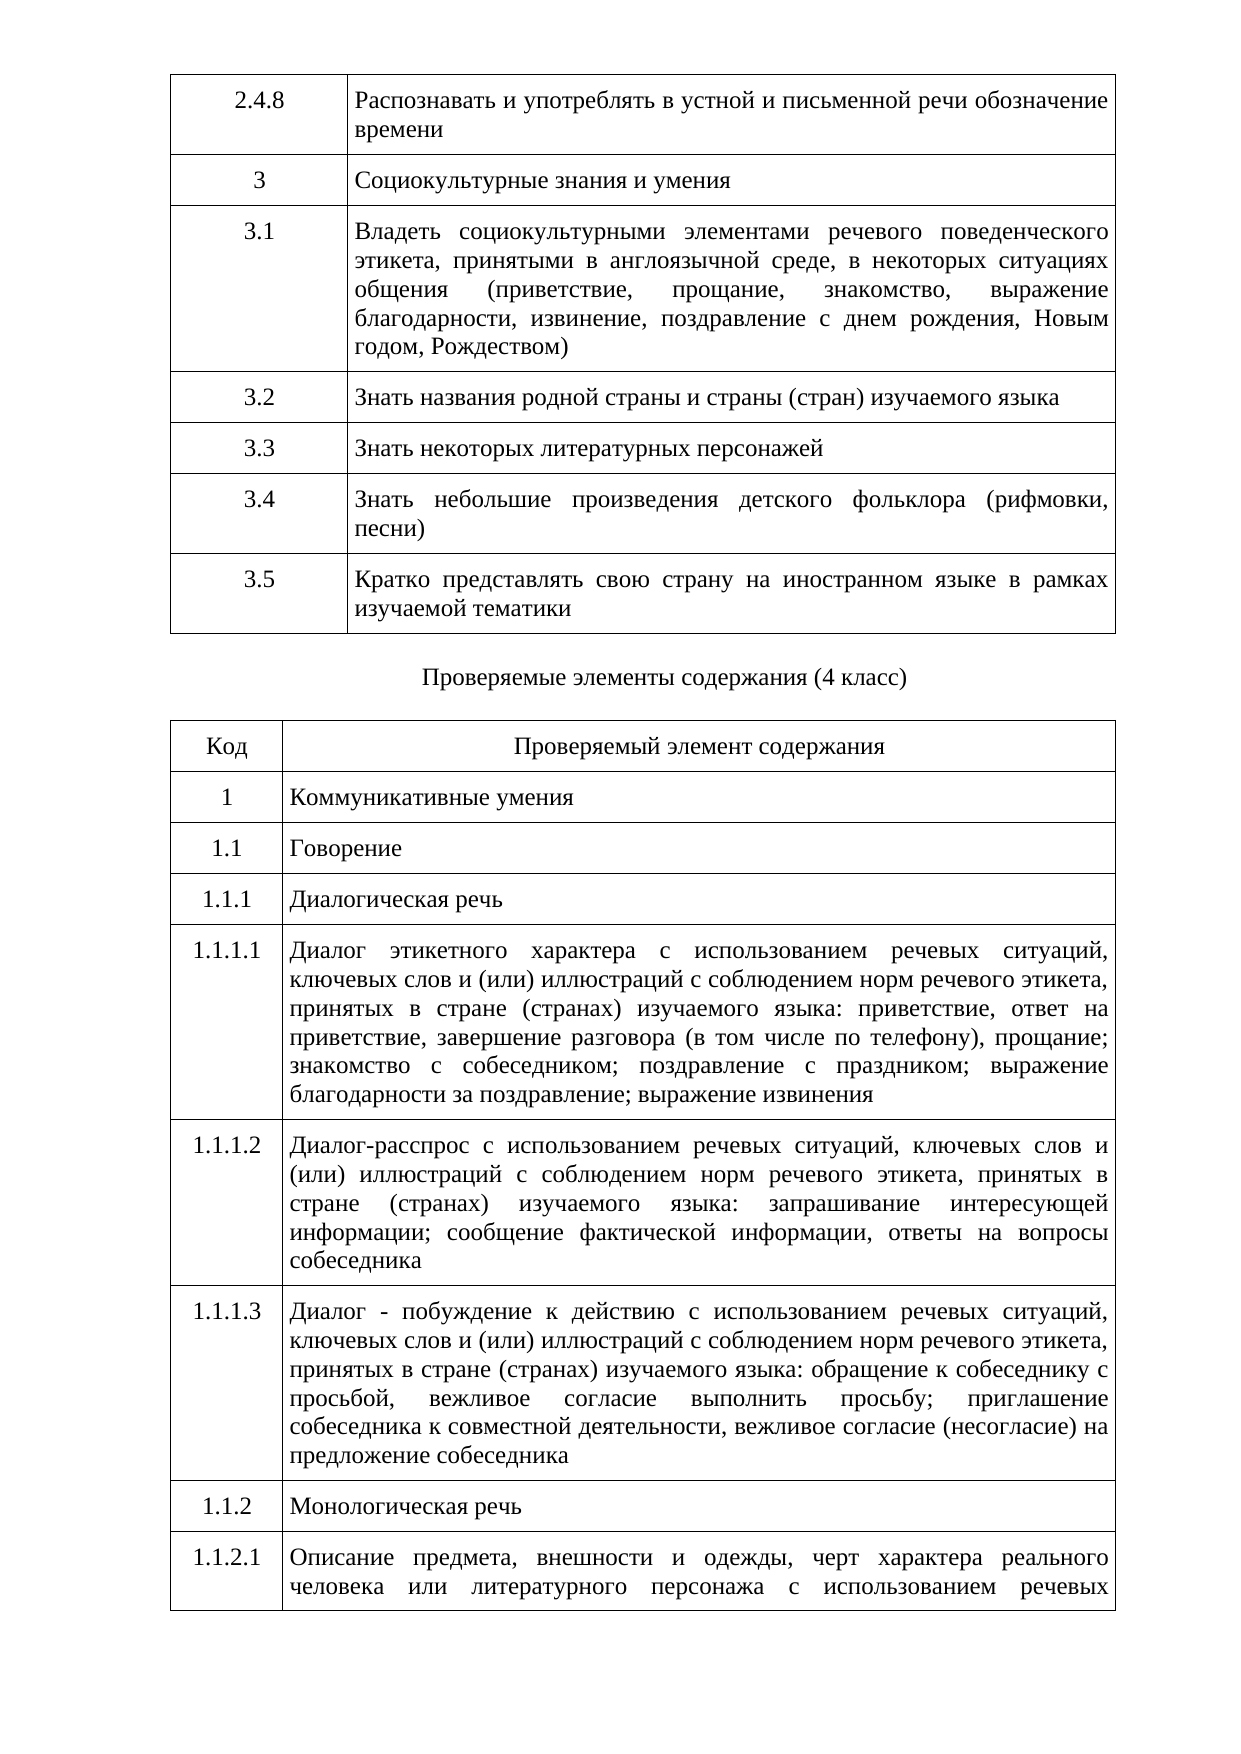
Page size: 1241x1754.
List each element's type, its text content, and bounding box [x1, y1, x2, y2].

table_cell 1.1.2.1 [171, 1532, 282, 1610]
table_cell 3 [171, 155, 347, 205]
table_cell Распознавать и употреблять в устной и письменной речи обозначение времени [348, 75, 1115, 154]
table_cell 2.4.8 [171, 75, 347, 154]
table_cell 3.3 [171, 423, 347, 473]
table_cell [283, 1532, 1115, 1610]
table_cell 1.1.1.2 [171, 1120, 282, 1285]
table_cell Владеть социокультурными элементами речевого поведенческого этикета, принятыми в англоязычной среде, в некоторых ситуациях общения (приветствие, прощание, знакомство, выражение благодарности, извинение, поздравление с днем рождения, Новым годом, Рождеством) [348, 206, 1115, 371]
table_cell Знать небольшие произведения детского фольклора (рифмовки, песни) [348, 474, 1115, 553]
table_cell Знать названия родной страны и страны (стран) изучаемого языка [348, 372, 1115, 422]
table_cell 3.2 [171, 372, 347, 422]
text Проверяемые элементы содержания (4 класс) [177, 662, 1152, 691]
table_cell Говорение [283, 823, 1115, 873]
table_cell 3.4 [171, 474, 347, 553]
table_cell 3.5 [171, 554, 347, 632]
table_cell Знать некоторых литературных персонажей [348, 423, 1115, 473]
table_header Код [171, 721, 282, 771]
table_cell 1.1.1 [171, 874, 282, 924]
table_header Проверяемый элемент содержания [283, 721, 1115, 771]
table_cell Коммуникативные умения [283, 772, 1115, 822]
table_cell 1.1.1.1 [171, 925, 282, 1119]
table_cell Диалогическая речь [283, 874, 1115, 924]
table_cell 3.1 [171, 206, 347, 371]
table_cell 1 [171, 772, 282, 822]
table_cell Диалог - побуждение к действию с использованием речевых ситуаций, ключевых слов и (или) иллюстраций с соблюдением норм речевого этикета, принятых в стране (странах) изучаемого языка: обращение к собеседнику с просьбой, вежливое согласие выполнить просьбу; приглашение собеседника к совместной деятельности, вежливое согласие (несогласие) на предложение собеседника [283, 1286, 1115, 1479]
table_cell Диалог-расспрос с использованием речевых ситуаций, ключевых слов и (или) иллюстраций с соблюдением норм речевого этикета, принятых в стране (странах) изучаемого языка: запрашивание интересующей информации; сообщение фактической информации, ответы на вопросы собеседника [283, 1120, 1115, 1285]
table_cell Социокультурные знания и умения [348, 155, 1115, 205]
table_cell Кратко представлять свою страну на иностранном языке в рамках изучаемой тематики [348, 554, 1115, 632]
table_cell 1.1 [171, 823, 282, 873]
table_cell 1.1.1.3 [171, 1286, 282, 1479]
table_cell 1.1.2 [171, 1481, 282, 1531]
table_cell Монологическая речь [283, 1481, 1115, 1531]
table_cell Диалог этикетного характера с использованием речевых ситуаций, ключевых слов и (или) иллюстраций с соблюдением норм речевого этикета, принятых в стране (странах) изучаемого языка: приветствие, ответ на приветствие, завершение разговора (в том числе по телефону), прощание; знакомство с собеседником; поздравление с праздником; выражение благодарности за поздравление; выражение извинения [283, 925, 1115, 1119]
